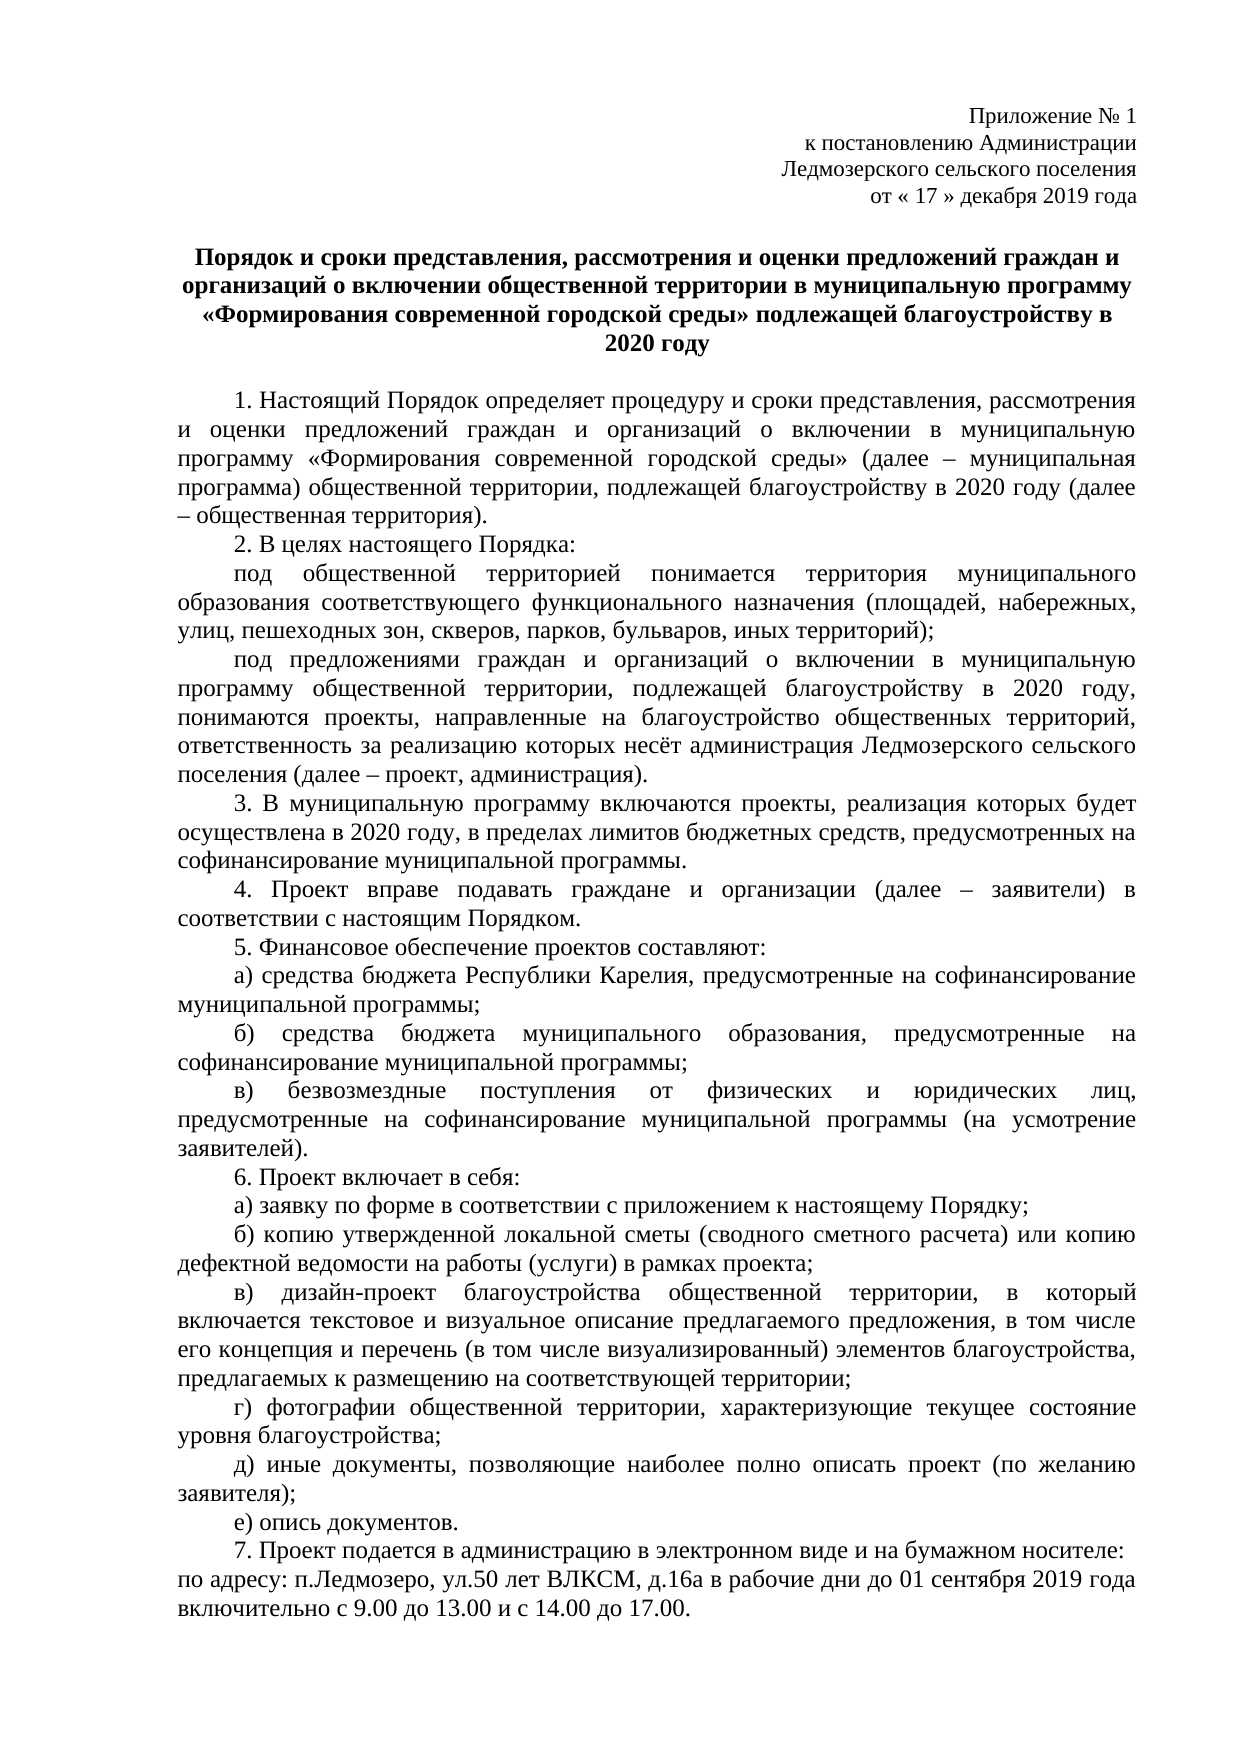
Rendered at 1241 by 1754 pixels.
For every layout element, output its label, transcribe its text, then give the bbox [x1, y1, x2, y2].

text от « 17 » декабря 2019 года [177, 182, 1137, 208]
text Приложение № 1 [177, 103, 1137, 129]
text а) средства бюджета Республики Карелия, предусмотренные на софинансирование муниципальной программы; [177, 960, 1137, 1018]
text в) безвозмездные поступления от физических и юридических лиц, предусмотренные на софинансирование муниципальной программы (на усмотрение заявителей). [177, 1075, 1137, 1162]
text д) иные документы, позволяющие наиболее полно описать проект (по желанию заявителя); [177, 1449, 1137, 1507]
text а) заявку по форме в соответствии с приложением к настоящему Порядку; [177, 1190, 1137, 1219]
text Порядок и сроки представления, рассмотрения и оценки предложений граждан и организаций о включении общественной территории в муниципальную программу «Формирования современной городской среды» подлежащей благоустройству в 2020 году [177, 242, 1137, 357]
text 2. В целях настоящего Порядка: [177, 529, 1137, 558]
text под общественной территорией понимается территория муниципального образования соответствующего функционального назначения (площадей, набережных, улиц, пешеходных зон, скверов, парков, бульваров, иных территорий); [177, 558, 1137, 644]
text г) фотографии общественной территории, характеризующие текущее состояние уровня благоустройства; [177, 1392, 1137, 1449]
text 5. Финансовое обеспечение проектов составляют: [177, 932, 1137, 960]
text по адресу: п.Ледмозеро, ул.50 лет ВЛКСМ, д.16а в рабочие дни до 01 сентября 2019 года включительно с 9.00 до 13.00 и с 14.00 до 17.00. [177, 1564, 1137, 1622]
text б) копию утвержденной локальной сметы (сводного сметного расчета) или копию дефектной ведомости на работы (услуги) в рамках проекта; [177, 1219, 1137, 1277]
text 6. Проект включает в себя: [177, 1162, 1137, 1190]
text 7. Проект подается в администрацию в электронном виде и на бумажном носителе: [177, 1535, 1137, 1564]
text к постановлению Администрации [177, 129, 1137, 155]
text под предложениями граждан и организаций о включении в муниципальную программу общественной территории, подлежащей благоустройству в 2020 году, понимаются проекты, направленные на благоустройство общественных территорий, ответственность за реализацию которых несёт администрация Ледмозерского сельского поселения (далее – проект, администрация). [177, 644, 1137, 788]
text в) дизайн-проект благоустройства общественной территории, в который включается текстовое и визуальное описание предлагаемого предложения, в том числе его концепция и перечень (в том числе визуализированный) элементов благоустройства, предлагаемых к размещению на соответствующей территории; [177, 1277, 1137, 1392]
text Ледмозерского сельского поселения [177, 155, 1137, 182]
text 1. Настоящий Порядок определяет процедуру и сроки представления, рассмотрения и оценки предложений граждан и организаций о включении в муниципальную программу «Формирования современной городской среды» (далее – муниципальная программа) общественной территории, подлежащей благоустройству в 2020 году (далее – общественная территория). [177, 385, 1137, 529]
text 4. Проект вправе подавать граждане и организации (далее – заявители) в соответствии с настоящим Порядком. [177, 874, 1137, 932]
text б) средства бюджета муниципального образования, предусмотренные на софинансирование муниципальной программы; [177, 1018, 1137, 1075]
text е) опись документов. [177, 1507, 1137, 1535]
text 3. В муниципальную программу включаются проекты, реализация которых будет осуществлена в 2020 году, в пределах лимитов бюджетных средств, предусмотренных на софинансирование муниципальной программы. [177, 788, 1137, 874]
